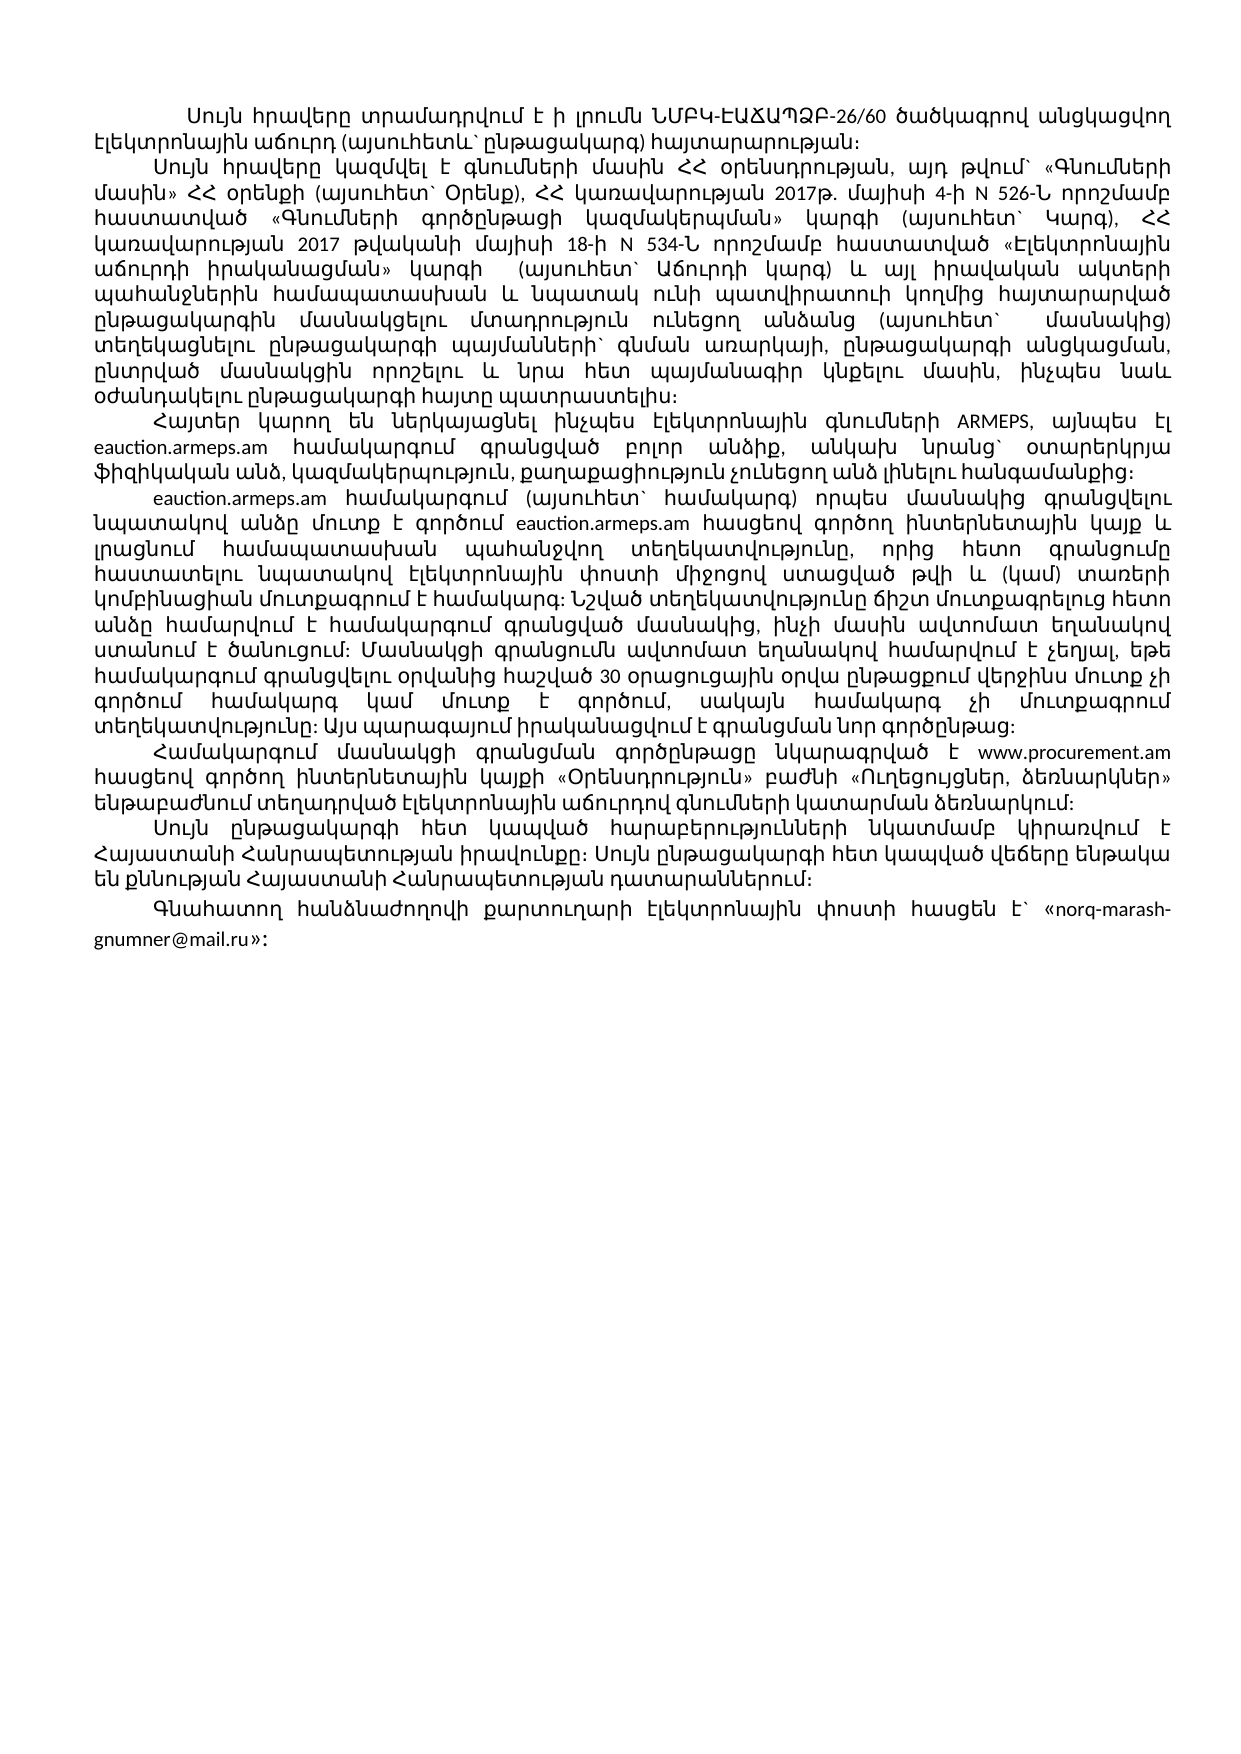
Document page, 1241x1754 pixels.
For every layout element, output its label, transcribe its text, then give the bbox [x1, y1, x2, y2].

text eauction.armeps.am համակարգում (այսուհետ` համակարգ) որպես մասնակից գրանցվելու նպատակով անձը մուտք է գործում eauction.armeps.am հասցեով գործող ինտերնետային կայք և լրացնում համապատասխան պահանջվող տեղեկատվությունը, որից հետո գրանցումը հաստատելու նպատակով էլեկտրոնային փոստի միջոցով ստացված թվի և (կամ) տառերի կոմբինացիան մուտքագրում է համակարգ: Նշված տեղեկատվությունը ճիշտ մուտքագրելուց հետո անձը համարվում է համակարգում գրանցված մասնակից, ինչի մասին ավտոմատ եղանակով ստանում է ծանուցում: Մասնակցի գրանցումն ավտոմատ եղանակով համարվում է չեղյալ, եթե համակարգում գրանցվելու օրվանից հաշված 30 օրացուցային օրվա ընթացքում վերջինս մուտք չի գործում համակարգ կամ մուտք է գործում, սակայն համակարգ չի մուտքագրում տեղեկատվությունը: Այս պարագայում իրականացվում է գրանցման նոր գործընթաց: [94, 485, 1171, 739]
text Սույն ընթացակարգի հետ կապված հարաբերությունների նկատմամբ կիրառվում է Հայաստանի Հանրապետության իրավունքը։ Սույն ընթացակարգի հետ կապված վեճերը ենթակա են քննության Հայաստանի Հանրապետության դատարաններում։ [94, 815, 1171, 892]
text Սույն հրավերը տրամադրվում է ի լրումն ՆՄԲԿ-ԷԱՃԱՊՁԲ-26/60 ծածկագրով անցկացվող էլեկտրոնային աճուրդ (այսուհետև` ընթացակարգ) հայտարարության։ [94, 104, 1171, 154]
text Հայտեր կարող են ներկայացնել ինչպես էլեկտրոնային գնումների ARMEPS, այնպես էլ eauction.armeps.am համակարգում գրանցված բոլոր անձիք, անկախ նրանց` օտարերկրյա ֆիզիկական անձ, կազմակերպություն, քաղաքացիություն չունեցող անձ լինելու հանգամանքից։ [94, 409, 1171, 485]
text Սույն հրավերը կազմվել է գնումների մասին ՀՀ օրենսդրության, այդ թվում` «Գնումների մասին» ՀՀ օրենքի (այսուհետ` Օրենք), ՀՀ կառավարության 2017թ. մայիսի 4-ի N 526-Ն որոշմամբ հաստատված «Գնումների գործընթացի կազմակերպման» կարգի (այսուհետ` Կարգ), ՀՀ կառավարության 2017 թվականի մայիսի 18-ի N 534-Ն որոշմամբ հաստատված «Էլեկտրոնային աճուրդի իրականացման» կարգի (այսուհետ` Աճուրդի կարգ) և այլ իրավական ակտերի պահանջներին համապատասխան և նպատակ ունի պատվիրատուի կողմից հայտարարված ընթացակարգին մասնակցելու մտադրություն ունեցող անձանց (այսուհետ` մասնակից) տեղեկացնելու ընթացակարգի պայմանների` գնման առարկայի, ընթացակարգի անցկացման, ընտրված մասնակցին որոշելու և նրա հետ պայմանագիր կնքելու մասին, ինչպես նաև օժանդակելու ընթացակարգի հայտը պատրաստելիս։ [94, 154, 1171, 409]
text Համակարգում մասնակցի գրանցման գործընթացը նկարագրված է www.procurement.am հասցեով գործող ինտերնետային կայքի «Օրենսդրություն» բաժնի «Ուղեցույցներ, ձեռնարկներ» ենթաբաժնում տեղադրված էլեկտրոնային աճուրդով գնումների կատարման ձեռնարկում: [94, 739, 1171, 815]
text Գնահատող հանձնաժողովի քարտուղարի էլեկտրոնային փոստի հասցեն է` «norq-marash-gnumner@mail.ru»: [94, 892, 1171, 953]
